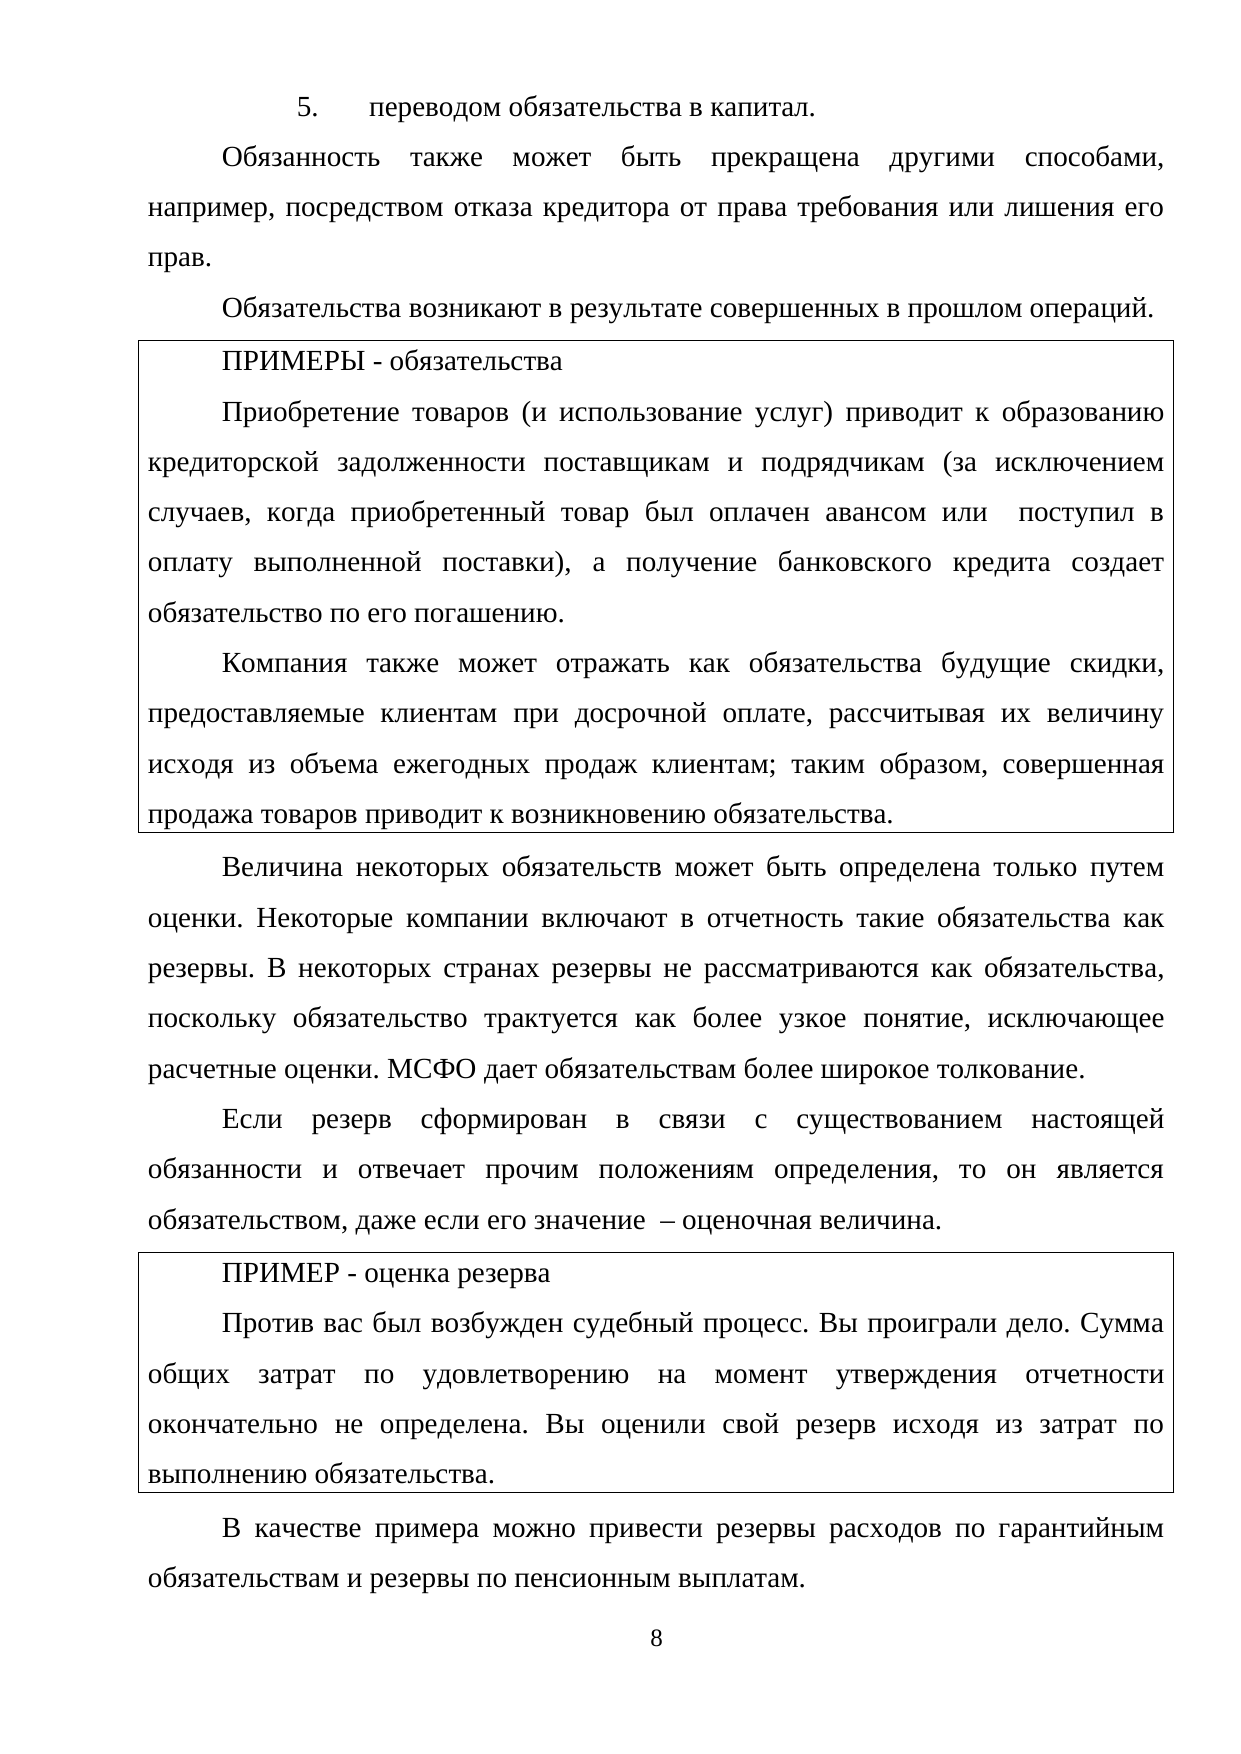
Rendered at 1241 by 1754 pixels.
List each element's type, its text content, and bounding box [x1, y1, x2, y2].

text ПРИМЕР - оценка резерва [139, 1253, 1173, 1289]
text Компания также может отражать как обязательства будущие скидки, предоставляемые клиентам при досрочной оплате, рассчитывая их величину исходя из объема ежегодных продаж клиентам; таким образом, совершенная продажа товаров приводит к возникновению обязательства. [139, 642, 1173, 832]
text Если резерв сформирован в связи с существованием настоящей обязанности и отвечает прочим положениям определения, то он является обязательством, даже если его значение – оценочная величина. [148, 1101, 1165, 1235]
text Против вас был возбужден судебный процесс. Вы проиграли дело. Сумма общих затрат по удовлетворению на момент утверждения отчетности окончательно не определена. Вы оценили свой резерв исходя из затрат по выполнению обязательства. [139, 1302, 1173, 1492]
text Обязанность также может быть прекращена другими способами, например, посредством отказа кредитора от права требования или лишения его прав. [148, 139, 1165, 273]
text Обязательства возникают в результате совершенных в прошлом операций. [148, 290, 1165, 323]
text ПРИМЕРЫ - обязательства [139, 341, 1173, 377]
text Величина некоторых обязательств может быть определена только путем оценки. Некоторые компании включают в отчетность такие обязательства как резервы. В некоторых странах резервы не рассматриваются как обязательства, поскольку обязательство трактуется как более узкое понятие, исключающее расчетные оценки. МСФО дает обязательствам более широкое толкование. [148, 849, 1165, 1084]
list переводом обязательства в капитал. [223, 89, 1165, 122]
text Приобретение товаров (и использование услуг) приводит к образованию кредиторской задолженности поставщикам и подрядчикам (за исключением случаев, когда приобретенный товар был оплачен авансом или поступил в оплату выполненной поставки), а получение банковского кредита создает обязательство по его погашению. [139, 391, 1173, 628]
text В качестве примера можно привести резервы расходов по гарантийным обязательствам и резервы по пенсионным выплатам. [148, 1510, 1165, 1594]
